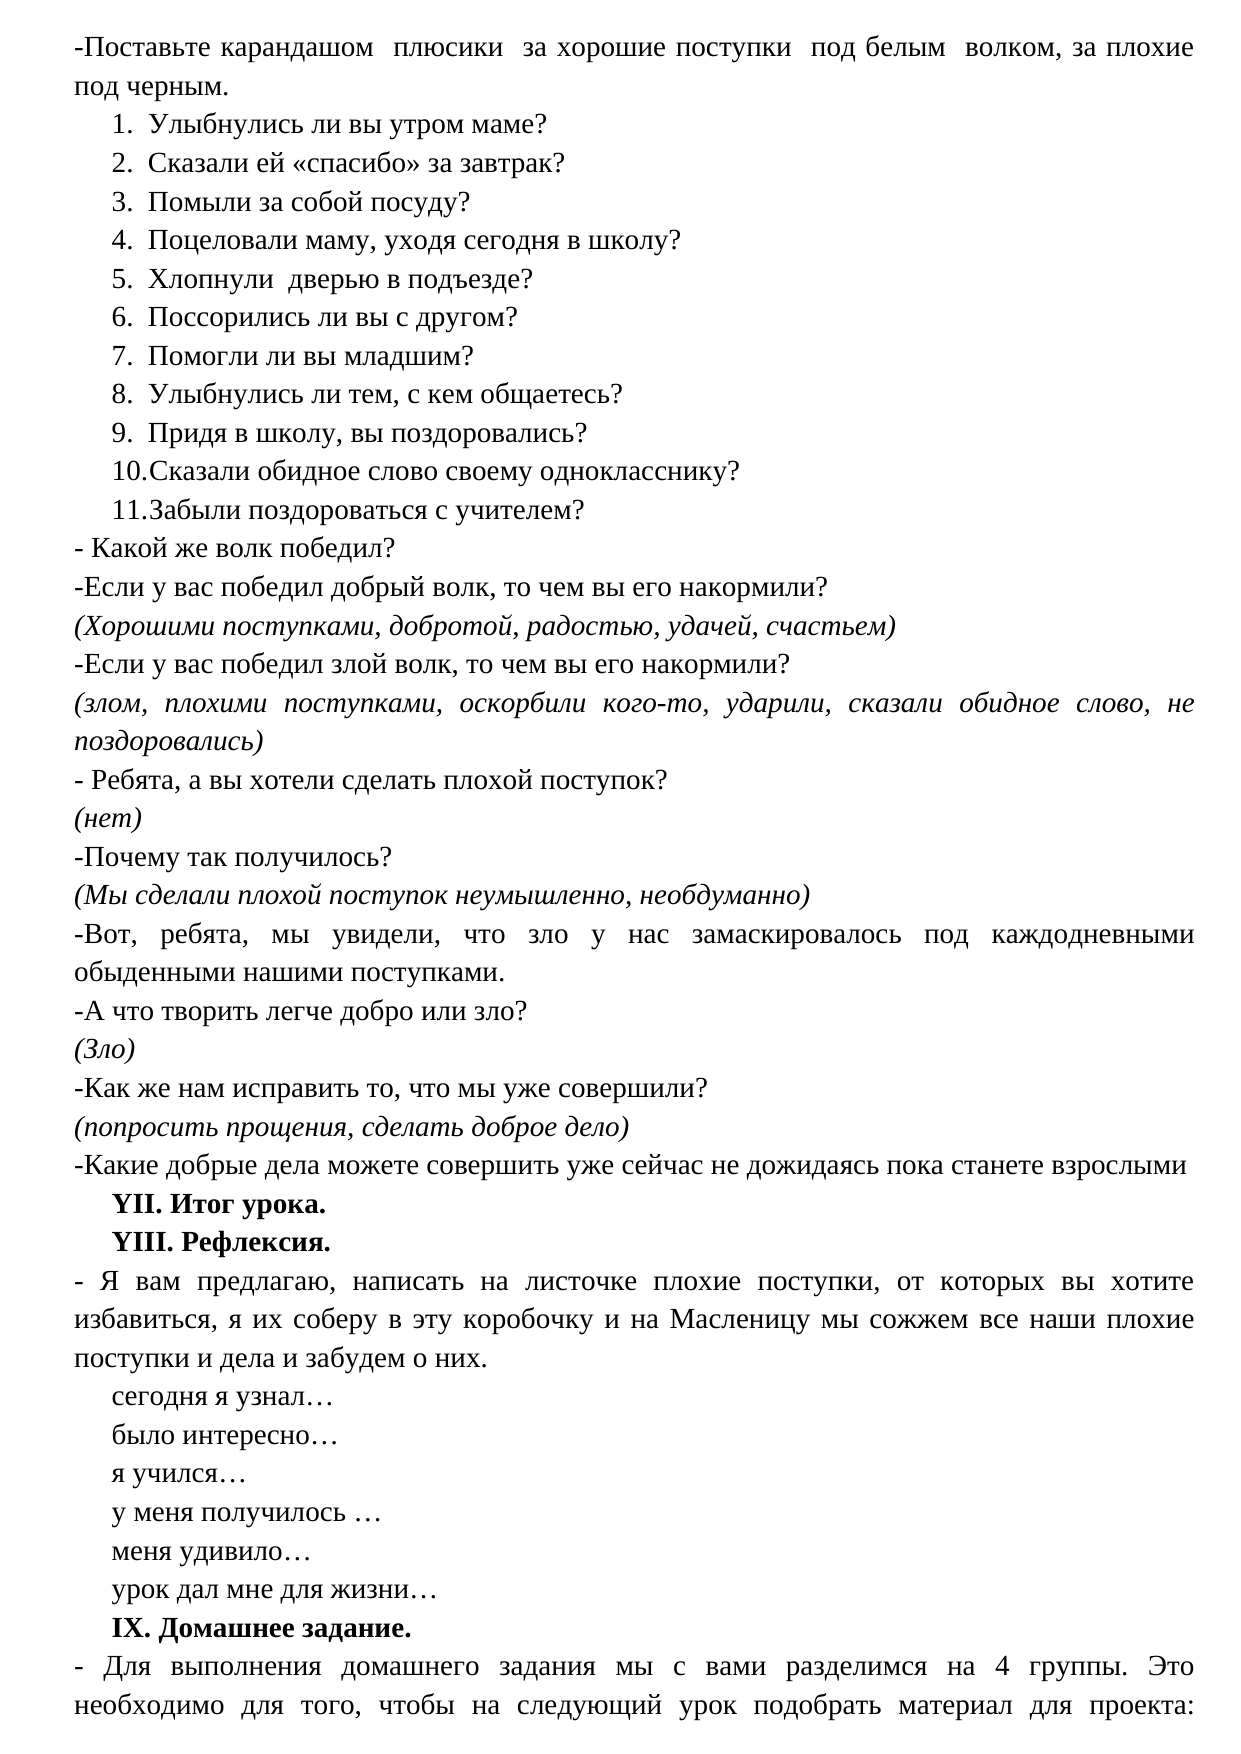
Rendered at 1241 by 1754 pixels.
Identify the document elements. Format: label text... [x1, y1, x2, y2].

text IX. Домашнее задание. [74, 1610, 1196, 1643]
list Забыли поздороваться с учителем? [111, 492, 1196, 526]
text (злом, плохими поступками, оскорбили кого-то, ударили, сказали обидное слово, не поздоровались) [74, 685, 1196, 757]
text YII. Итог урока. [74, 1186, 1196, 1219]
list Сказали ей «спасибо» за завтрак? [111, 145, 1196, 179]
text -А что творить легче добро или зло? [74, 993, 1196, 1027]
list Улыбнулись ли тем, с кем общаетесь? [111, 376, 1196, 410]
text (попросить прощения, сделать доброе дело) [74, 1109, 1196, 1142]
text -Если у вас победил злой волк, то чем вы его накормили? [74, 646, 1196, 680]
text я учился… [74, 1456, 1196, 1489]
text -Какие добрые дела можете совершить уже сейчас не дожидаясь пока станете взрослыми [74, 1147, 1196, 1181]
list Хлопнули дверью в подъезде? [111, 261, 1196, 294]
list Придя в школу, вы поздоровались? [111, 415, 1196, 448]
list Поцеловали маму, уходя сегодня в школу? [111, 222, 1196, 256]
text (Зло) [74, 1032, 1196, 1065]
text у меня получилось … [74, 1494, 1196, 1528]
text (нет) [74, 800, 1196, 834]
list Помыли за собой посуду? [111, 184, 1196, 217]
list Улыбнулись ли вы утром маме? [111, 107, 1196, 140]
text -Как же нам исправить то, что мы уже совершили? [74, 1070, 1196, 1104]
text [74, 1648, 1196, 1720]
text сегодня я узнал… [74, 1378, 1196, 1412]
text меня удивило… [74, 1533, 1196, 1566]
text -Почему так получилось? [74, 839, 1196, 872]
text (Мы сделали плохой поступок неумышленно, необдуманно) [74, 877, 1196, 911]
list Поссорились ли вы с другом? [111, 299, 1196, 333]
text YIII. Рефлексия. [74, 1224, 1196, 1258]
text -Вот, ребята, мы увидели, что зло у нас замаскировалось под каждодневными обыденными нашими поступками. [74, 916, 1196, 988]
list Помогли ли вы младшим? [111, 338, 1196, 371]
text (Хорошими поступками, добротой, радостью, удачей, счастьем) [74, 608, 1196, 641]
text было интересно… [74, 1417, 1196, 1451]
text - Я вам предлагаю, написать на листочке плохие поступки, от которых вы хотите избавиться, я их соберу в эту коробочку и на Масленицу мы сожжем все наши плохие поступки и дела и забудем о них. [74, 1263, 1196, 1373]
text - Какой же волк победил? [74, 531, 1196, 564]
text -Если у вас победил добрый волк, то чем вы его накормили? [74, 569, 1196, 603]
text - Ребята, а вы хотели сделать плохой поступок? [74, 762, 1196, 795]
text -Поставьте карандашом плюсики за хорошие поступки под белым волком, за плохие под черным. [74, 29, 1196, 102]
list Сказали обидное слово своему однокласснику? [111, 453, 1196, 487]
text урок дал мне для жизни… [74, 1571, 1196, 1605]
